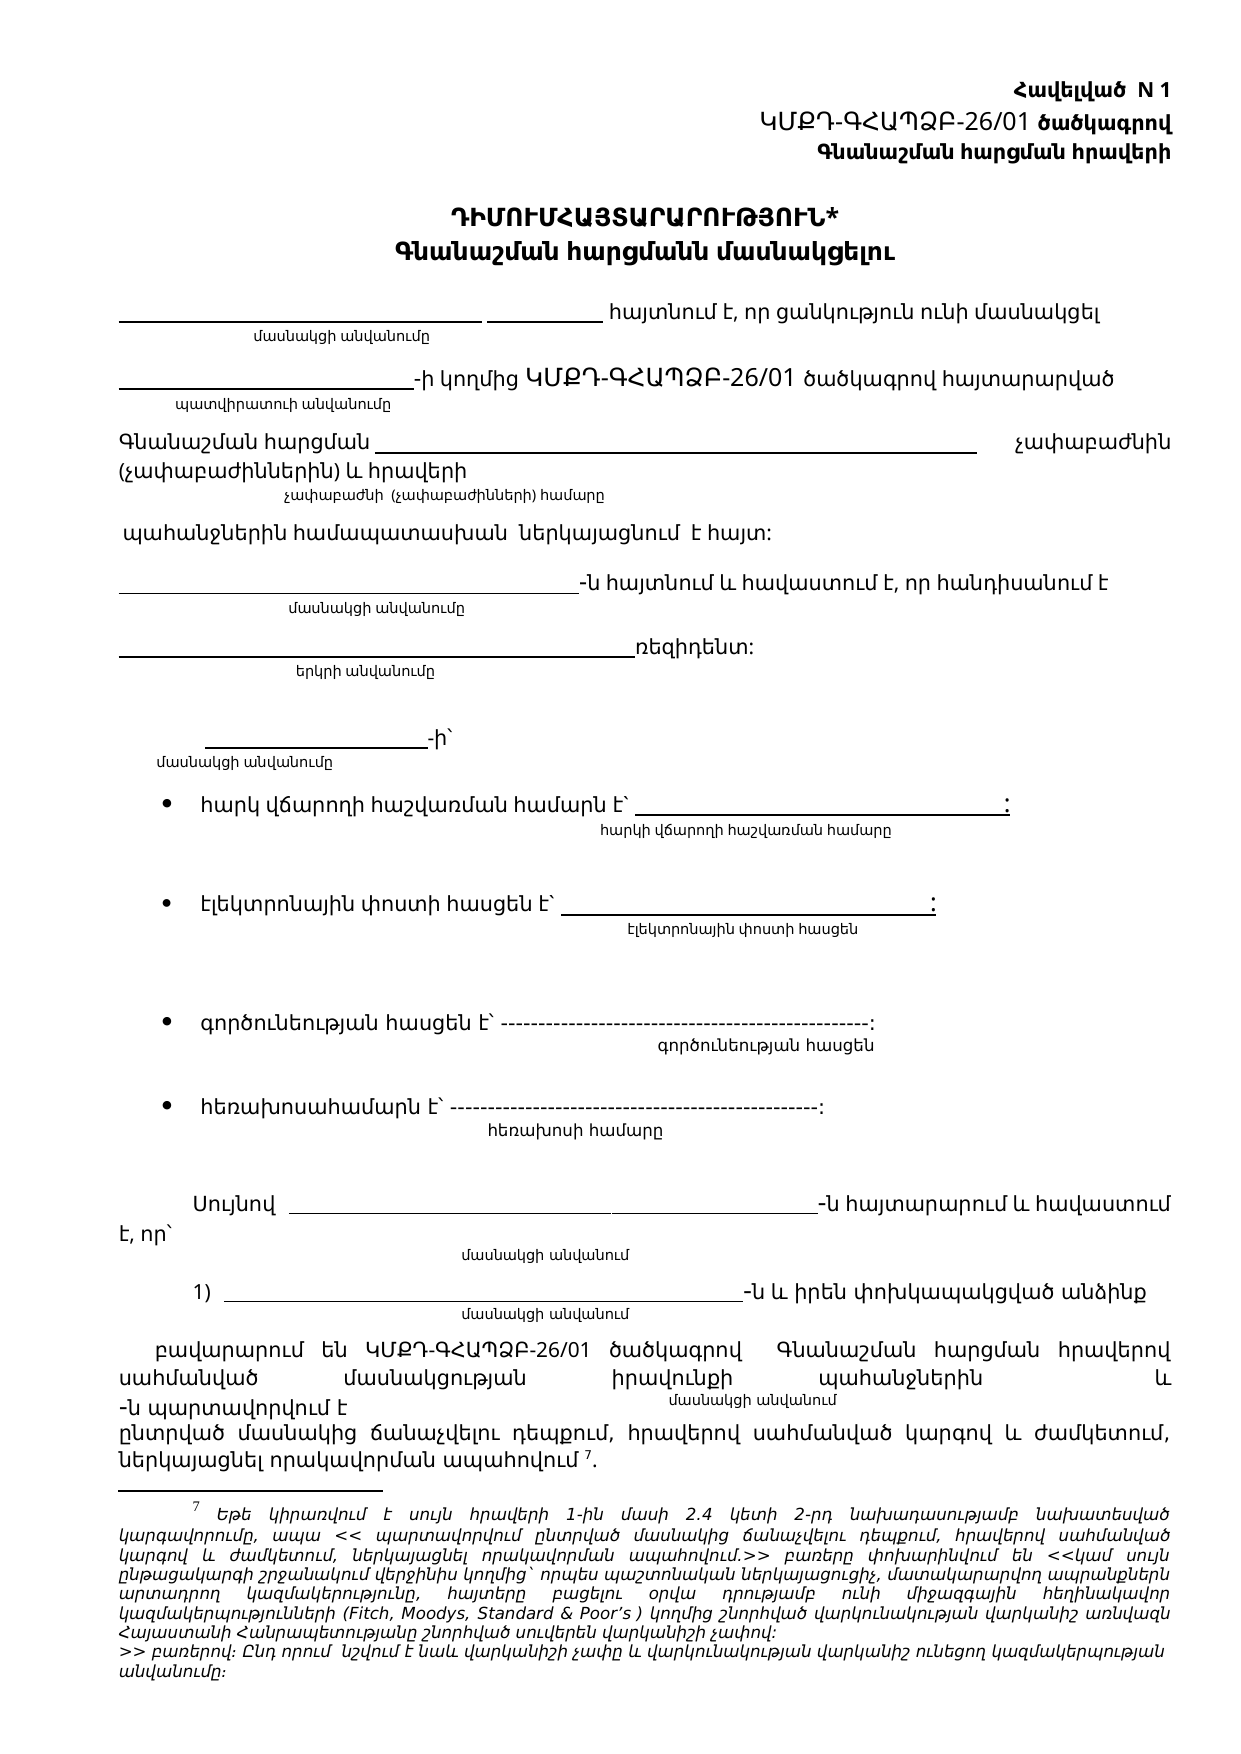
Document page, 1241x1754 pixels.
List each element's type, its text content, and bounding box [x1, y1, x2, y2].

text մասնակցի անվանումը [118, 751, 1171, 786]
text ԴԻՄՈՒՄՀԱՅՏԱՐԱՐՈՒԹՅՈՒՆ* [118, 200, 1171, 234]
list հարկ վճարողի հաշվառման համարն է` : [163, 786, 1171, 819]
subtitle Գնանաշման հարցմանն մասնակցելու [118, 234, 1171, 268]
list էլեկտրոնային փոստի հասցեն է` : [163, 885, 1171, 919]
text 1) -ն և իրեն փոխկապակցված անձինք [118, 1276, 1171, 1306]
text մասնակցի անվանումը [118, 598, 1171, 632]
text մասնակցի անվանում [118, 1247, 1171, 1276]
text ռեզիդենտ: [118, 632, 1171, 661]
text Գնանաշման հարցման չափաբաժնին (չափաբաժիններին) և հրավերի [118, 427, 1171, 484]
text պահանջներին համապատասխան ներկայացնում է հայտ: [118, 518, 1171, 547]
text -ի՝ [118, 723, 1171, 751]
text հայտնում է, որ ցանկություն ունի մասնակցել [118, 297, 1171, 325]
text -ի կողմից ԿՄՔԴ-ԳՀԱՊՁԲ-26/01 ծածկագրով հայտարարված [118, 359, 1171, 393]
list հեռախոսահամարն է՝ -------------------------------------------------: [163, 1092, 1171, 1120]
text Հավելված N 1 [118, 75, 1171, 103]
text հարկի վճարողի հաշվառման համարը [266, 819, 1171, 854]
text երկրի անվանումը [118, 661, 1171, 694]
text չափաբաժնի (չափաբաժինների) համարը [118, 484, 1171, 518]
text ընտրված մասնակից ճանաչվելու դեպքում, հրավերով սահմանված կարգով և ժամկետում, ներկայացնել որակավորման ապահովում . [118, 1421, 1171, 1474]
list գործունեության հասցեն է՝ -------------------------------------------------: [163, 1008, 1171, 1036]
text էլեկտրոնային փոստի հասցեն [118, 919, 1171, 953]
text բավարարում են ԿՄՔԴ-ԳՀԱՊՁԲ-26/01 ծածկագրով Գնանաշման հարցման հրավերով սահմանված մասնակցության իրավունքի պահանջներին և -ն պարտավորվում է մասնակցի անվանում [118, 1335, 1171, 1421]
text մասնակցի անվանում [118, 1306, 1171, 1335]
text գործունեության հասցեն [118, 1036, 1171, 1056]
text -ն հայտնում և հավաստում է, որ հանդիսանում է [118, 564, 1171, 598]
text մասնակցի անվանումը [118, 325, 1171, 359]
text հեռախոսի համարը [487, 1120, 1171, 1140]
text պատվիրատուի անվանումը [118, 393, 1171, 427]
text Գնանաշման հարցման հրավերի [118, 137, 1171, 166]
text ԿՄՔԴ-ԳՀԱՊՁԲ-26/01 ծածկագրով [118, 103, 1171, 137]
text Սույնով -ն հայտարարում և հավաստում է, որ՝ [118, 1188, 1171, 1247]
